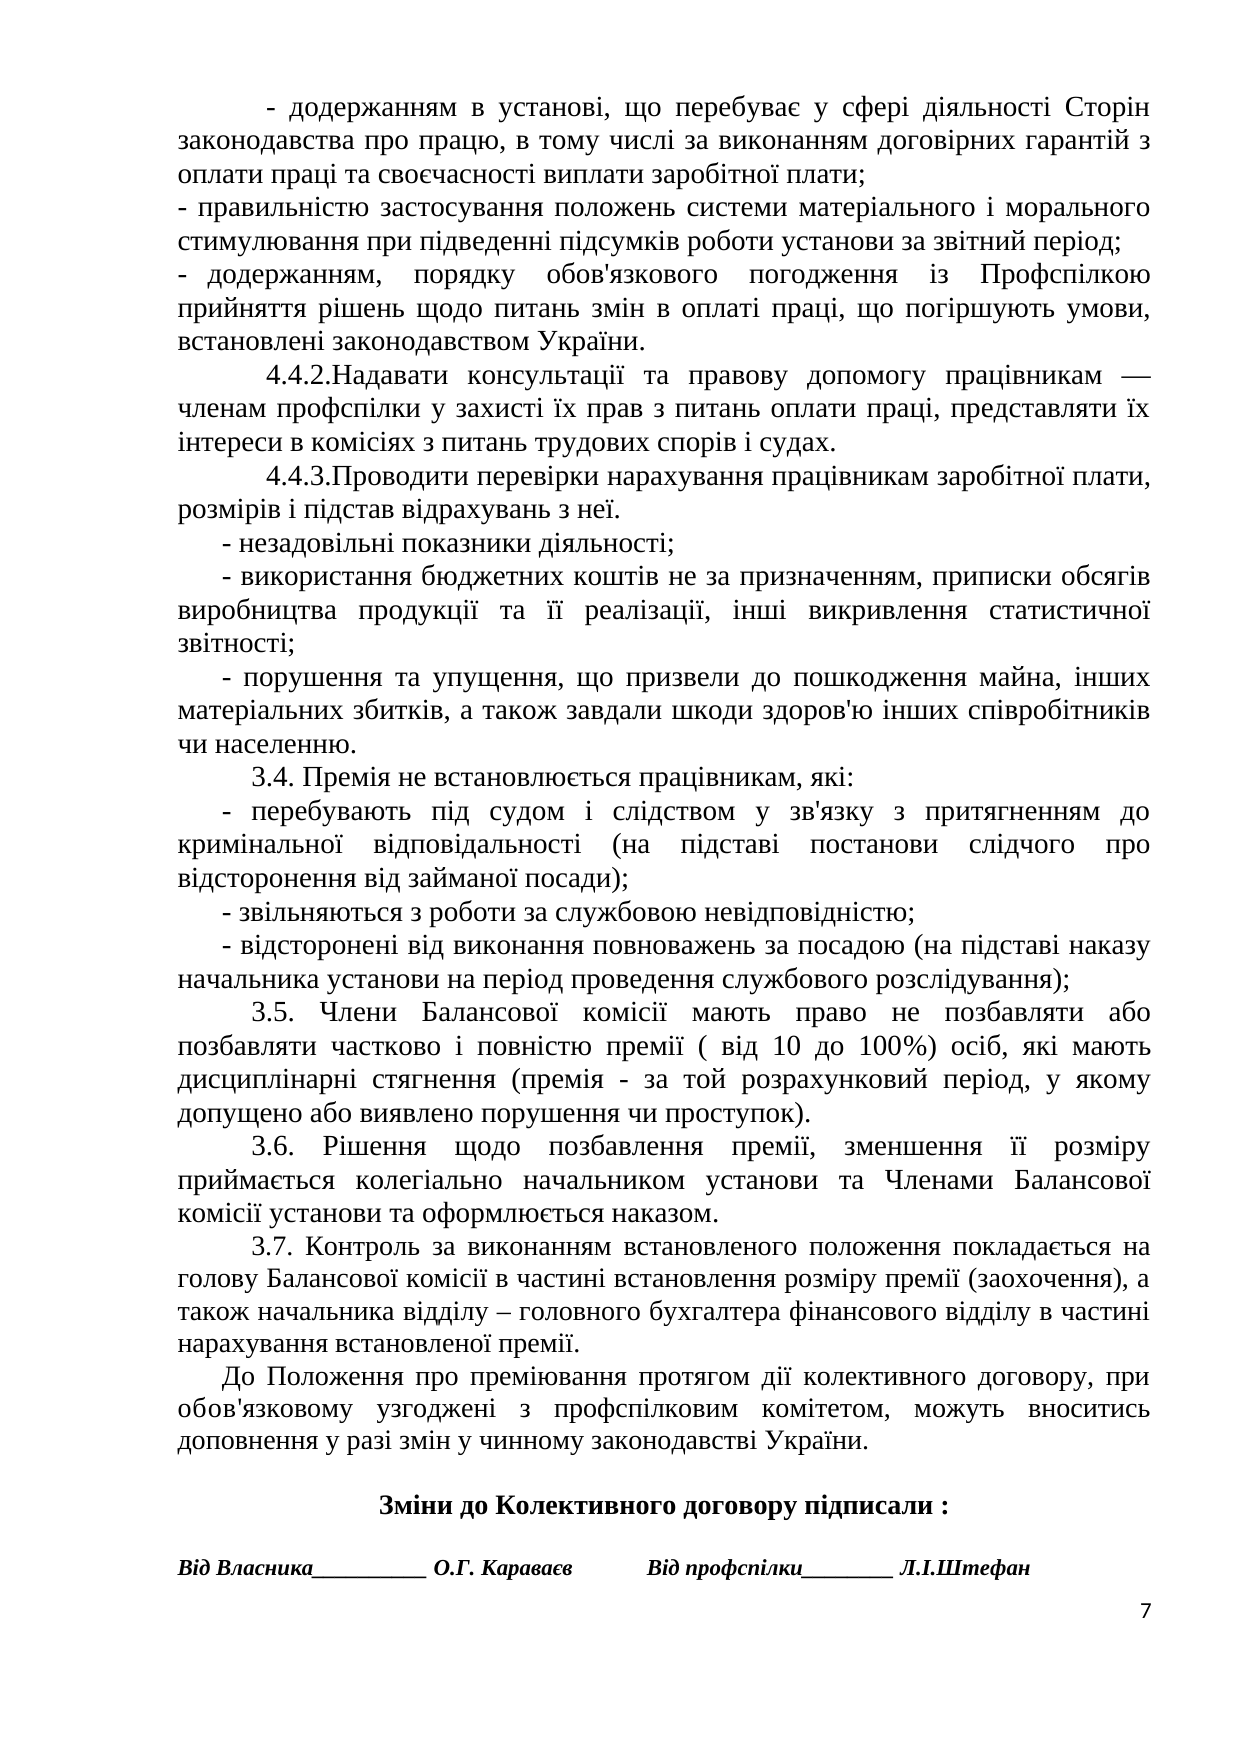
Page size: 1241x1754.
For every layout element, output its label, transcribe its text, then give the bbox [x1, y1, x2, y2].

text 3.6. Рішення щодо позбавлення премії, зменшення її розміру приймається колегіально начальником установи та Членами Балансової комісії установи та оформлюється наказом. [177, 1128, 1152, 1229]
text 4.4.2.Надавати консультації та правову допомогу працівникам — членам профспілки у захисті їх прав з питань оплати праці, представляти їх інтереси в комісіях з питань трудових спорів і судах. [177, 357, 1152, 458]
text - додержанням в установі, що перебуває у сфері діяльності Сторін законодавства про працю, в тому числі за виконанням договірних гарантій з оплати праці та своєчасності виплати заробітної плати; [177, 89, 1152, 189]
text Від Власника__________ О.Г. Караваєв Від профспілки________ Л.І.Штефан [177, 1554, 1152, 1581]
text До Положення про преміювання протягом дії колективного договору, при обов'язковому узгоджені з профспілковим комітетом, можуть вноситись доповнення у разі змін у чинному законодавстві України. [177, 1359, 1152, 1456]
text - перебувають під судом і слідством у зв'язку з притягненням до кримінальної відповідальності (на підставі постанови слідчого про відсторонення від займаної посади); [177, 793, 1152, 894]
text - відсторонені від виконання повноважень за посадою (на підставі наказу начальника установи на період проведення службового розслідування); [177, 927, 1152, 994]
text 4.4.3.Проводити перевірки нарахування працівникам заробітної плати, розмірів і підстав відрахувань з неї. [177, 458, 1152, 525]
text 3.4. Премія не встановлюється працівникам, які: [177, 759, 1152, 793]
text - незадовільні показники діяльності; [177, 525, 1152, 558]
text - звільняються з роботи за службовою невідповідністю; [177, 894, 1152, 927]
text 3.7. Контроль за виконанням встановленого положення покладається на голову Балансової комісії в частині встановлення розміру премії (заохочення), а також начальника відділу – головного бухгалтера фінансового відділу в частині нарахування встановленої премії. [177, 1229, 1152, 1359]
text - порушення та упущення, що призвели до пошкодження майна, інших матеріальних збитків, а також завдали шкоди здоров'ю інших співробітників чи населенню. [177, 659, 1152, 759]
list додержанням, порядку обов'язкового погодження із Профспілкою прийняття рішень щодо питань змін в оплаті праці, що погіршують умови, встановлені законодавством України. [177, 256, 1152, 357]
text 3.5. Члени Балансової комісії мають право не позбавляти або позбавляти частково і повністю премії ( від 10 до 100%) осіб, які мають дисциплінарні стягнення (премія - за той розрахунковий період, у якому допущено або виявлено порушення чи проступок). [177, 994, 1152, 1128]
text Зміни до Колективного договору підписали : [177, 1488, 1152, 1521]
text - правильністю застосування положень системи матеріального і морального стимулювання при підведенні підсумків роботи установи за звітний період; [177, 189, 1152, 256]
text - використання бюджетних коштів не за призначенням, приписки обсягів виробництва продукції та її реалізації, інші викривлення статистичної звітності; [177, 558, 1152, 659]
